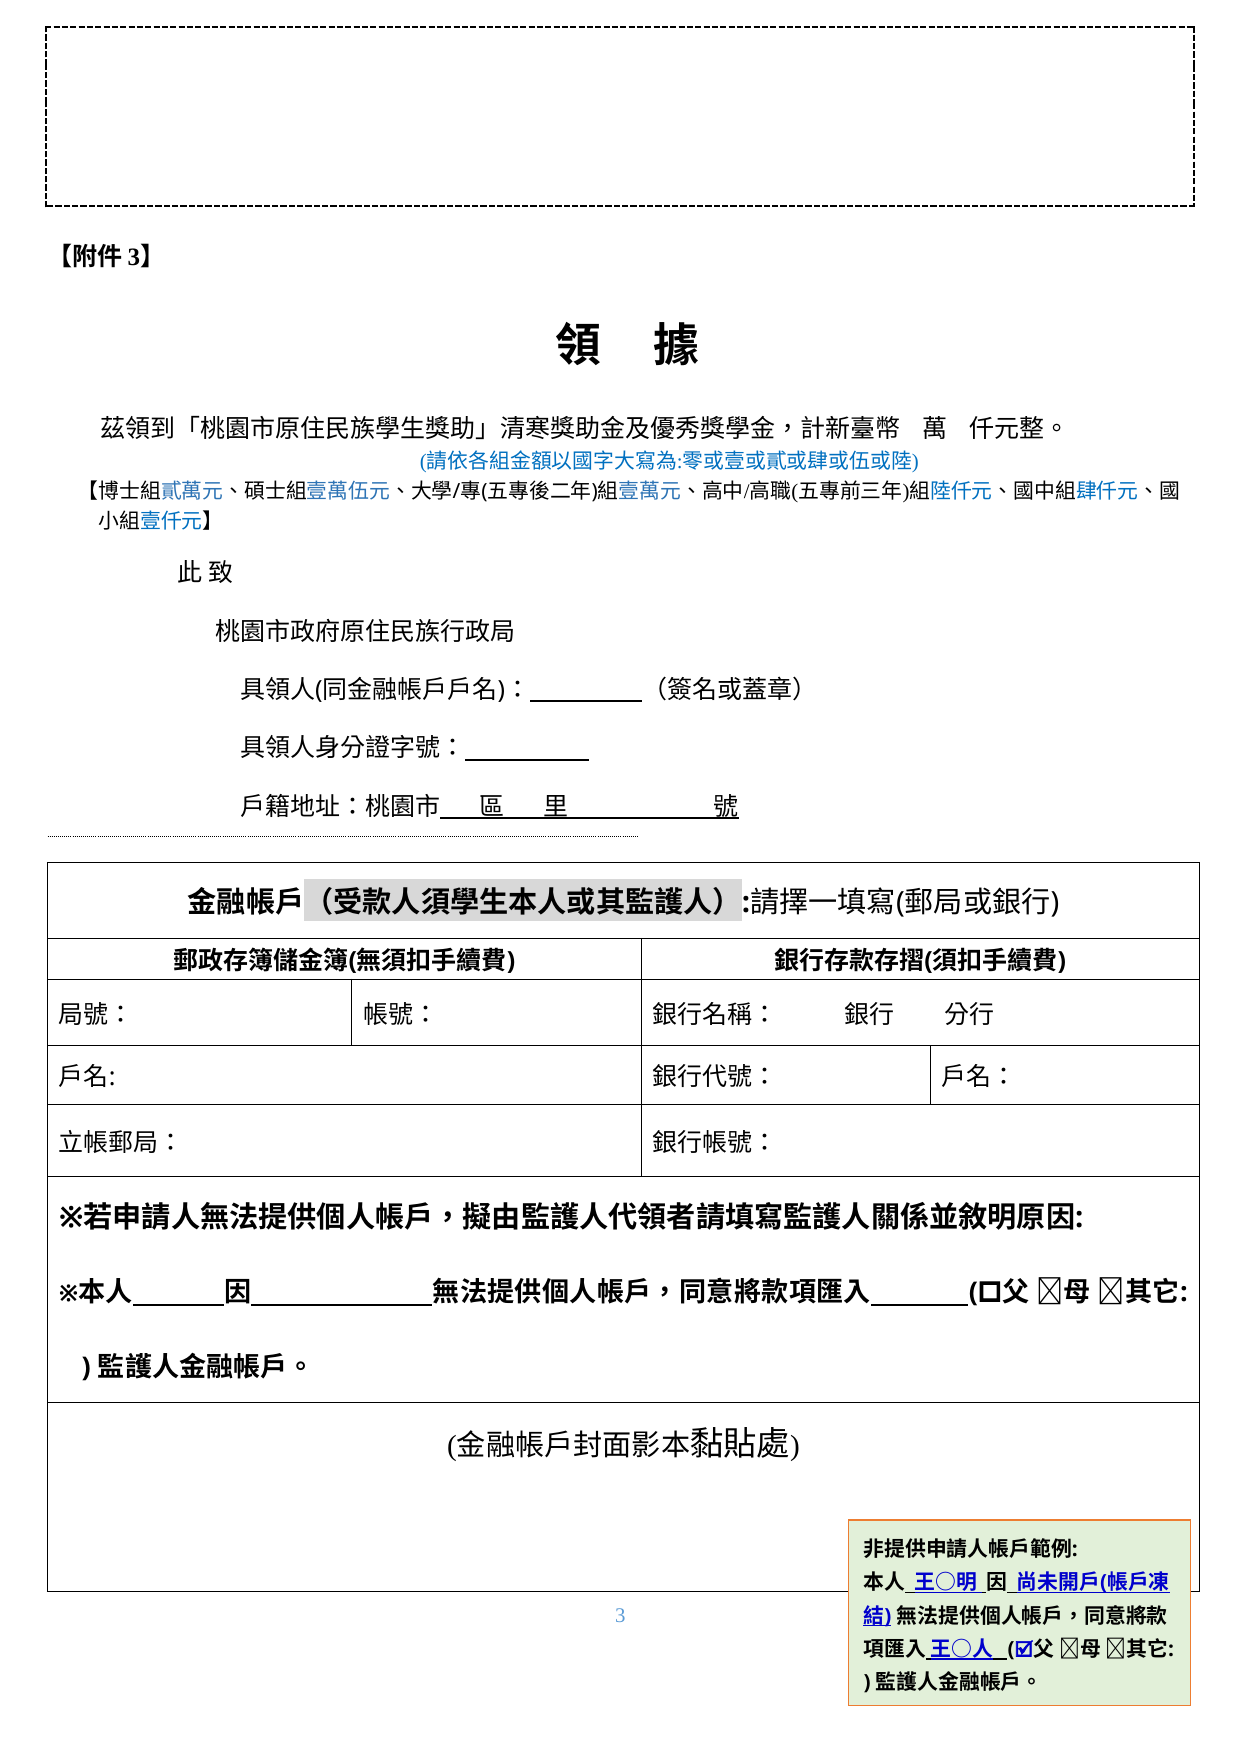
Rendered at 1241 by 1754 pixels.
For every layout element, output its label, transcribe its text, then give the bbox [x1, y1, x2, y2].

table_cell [48, 1403, 1199, 1591]
table_header 金融帳戶（受款人須學生本人或其監護人）:請擇一填寫(郵局或銀行) [48, 863, 1199, 938]
table_cell 戶名： [931, 1046, 1199, 1103]
table_cell 銀行代號： [642, 1046, 930, 1103]
table_cell 銀行存款存摺(須扣手續費) [642, 939, 1199, 978]
table_cell 銀行帳號： [642, 1105, 1199, 1176]
table_cell 銀行名稱： 銀行 分行 [642, 980, 1199, 1045]
table_cell 帳號： [352, 980, 641, 1045]
table_cell 戶名: [48, 1046, 641, 1103]
table_cell 郵政存簿儲金簿(無須扣手續費) [48, 939, 641, 978]
table_cell ※若申請人無法提供個人帳戶，擬由監護人代領者請填寫監護人關係並敘明原因: ※本人 因 無法提供個人帳戶，同意將款項匯入 (父 母 其它: ) 監護人金融帳戶。 [48, 1177, 1199, 1402]
table_cell 立帳郵局： [48, 1105, 641, 1176]
text 【附件3】 [47, 236, 1193, 272]
table_cell 局號： [48, 980, 351, 1045]
